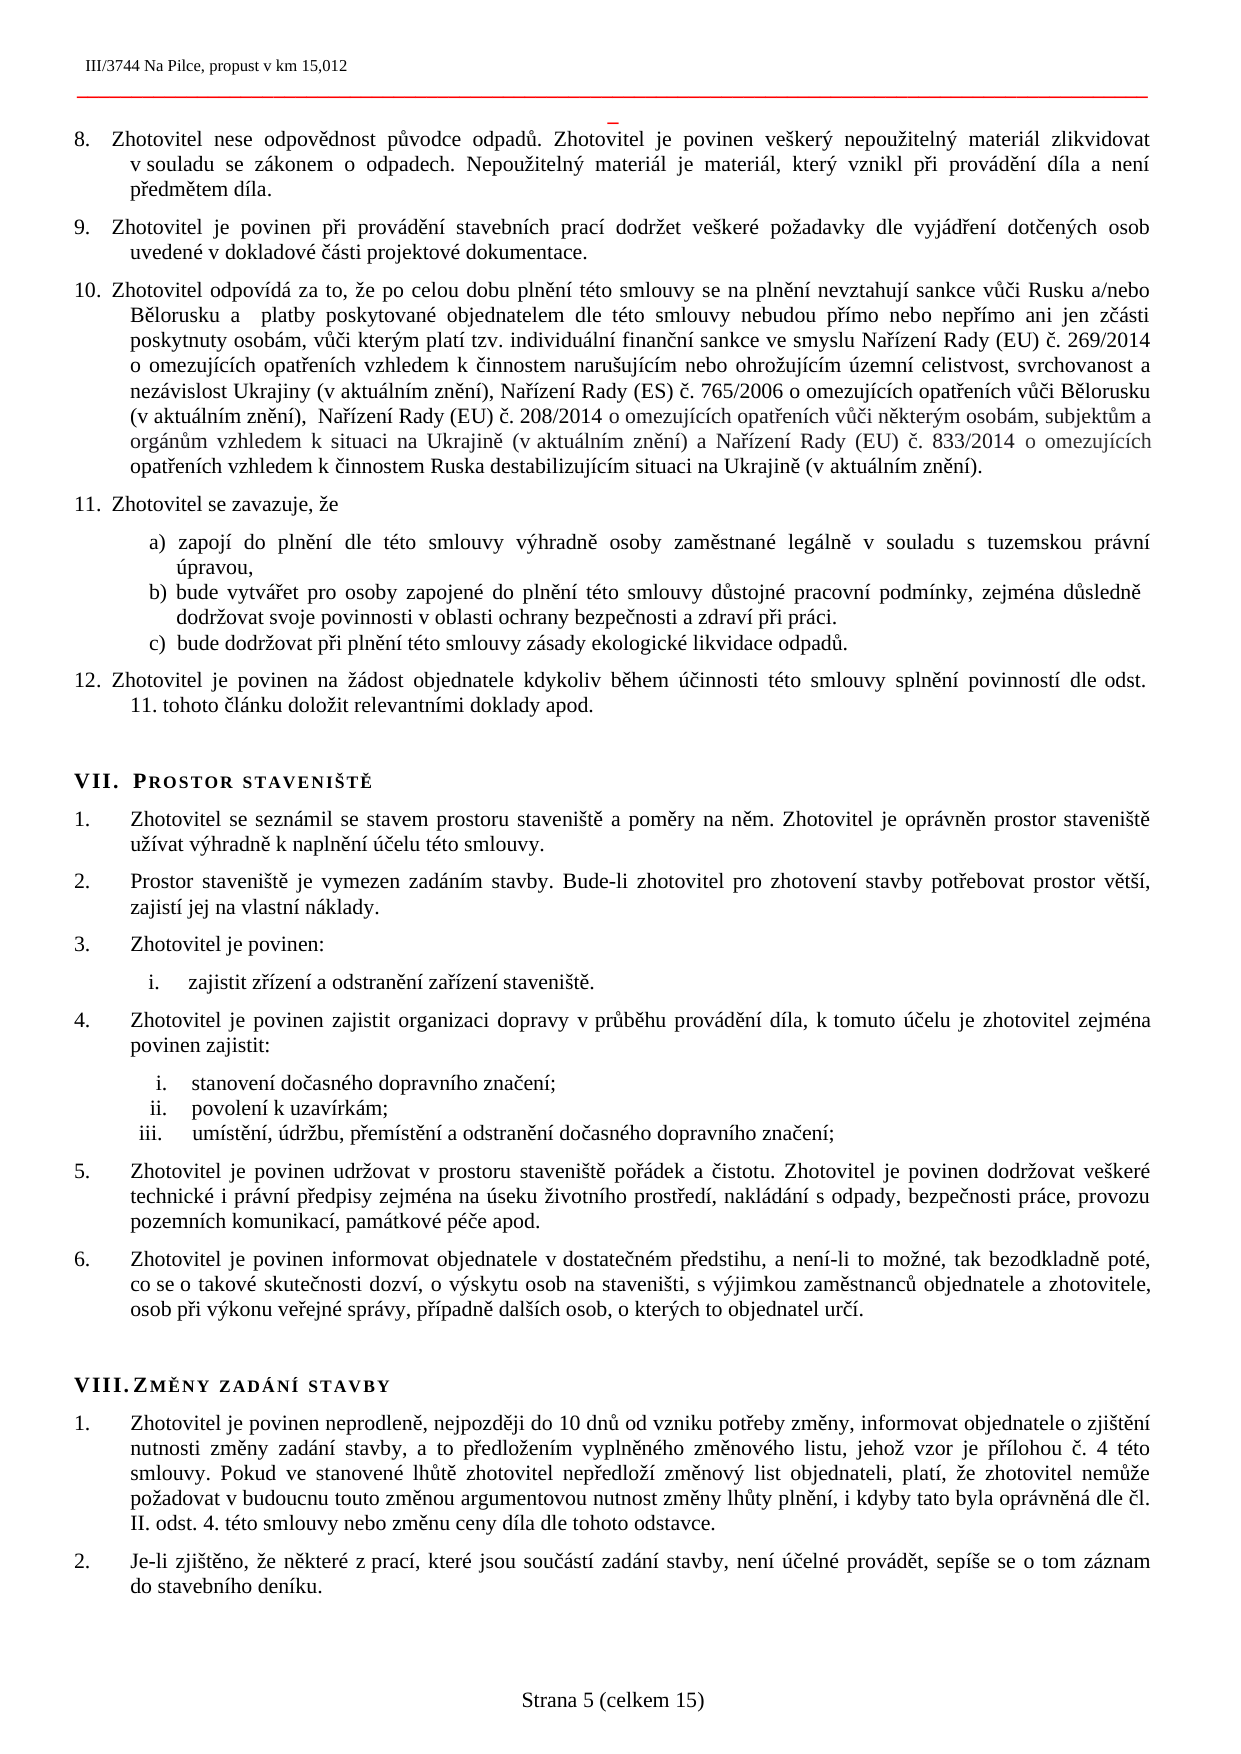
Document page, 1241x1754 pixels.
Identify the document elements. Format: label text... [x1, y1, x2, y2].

list stanovení dočasného dopravního značení; [167, 1070, 1152, 1095]
list umístění, údržbu, přemístění a odstranění dočasného dopravního značení; [162, 1120, 1152, 1145]
list Zhotovitel odpovídá za to, že po celou dobu plnění této smlouvy se na plnění nevztahují sankce vůči Rusku a/nebo Bělorusku a platby poskytované objednatelem dle této smlouvy nebudou přímo nebo nepřímo ani jen zčásti poskytnuty osobám, vůči kterým platí tzv. individuální finanční sankce ve smyslu Nařízení Rady (EU) č. 269/2014 o omezujících opatřeních vzhledem k činnostem narušujícím nebo ohrožujícím územní celistvost, svrchovanost a nezávislost Ukrajiny (v aktuálním znění), Nařízení Rady (ES) č. 765/2006 o omezujících opatřeních vůči Bělorusku (v aktuálním znění), Nařízení Rady (EU) č. 208/2014 o omezujících opatřeních vůči některým osobám, subjektům a orgánům vzhledem k situaci na Ukrajině (v aktuálním znění) a Nařízení Rady (EU) č. 833/2014 o omezujících opatřeních vzhledem k činnostem Ruska destabilizujícím situaci na Ukrajině (v aktuálním znění). [74, 277, 1152, 478]
list Zhotovitel se zavazuje, že [74, 491, 1152, 516]
list Prostor staveniště [74, 768, 1152, 793]
list Zhotovitel je povinen neprodleně, nejpozději do 10 dnů od vzniku potřeby změny, informovat objednatele o zjištění nutnosti změny zadání stavby, a to předložením vyplněného změnového listu, jehož vzor je přílohou č. 4 této smlouvy. Pokud ve stanovené lhůtě zhotovitel nepředloží změnový list objednateli, platí, že zhotovitel nemůže požadovat v budoucnu touto změnou argumentovou nutnost změny lhůty plnění, i kdyby tato byla oprávněná dle čl. II. odst. 4. této smlouvy nebo změnu ceny díla dle tohoto odstavce. [74, 1409, 1152, 1536]
list Zhotovitel je povinen při provádění stavebních prací dodržet veškeré požadavky dle vyjádření dotčených osob uvedené v dokladové části projektové dokumentace. [74, 214, 1152, 264]
list Zhotovitel je povinen udržovat v prostoru staveniště pořádek a čistotu. Zhotovitel je povinen dodržovat veškeré technické i právní předpisy zejména na úseku životního prostředí, nakládání s odpady, bezpečnosti práce, provozu pozemních komunikací, památkové péče apod. [74, 1158, 1152, 1233]
list povolení k uzavírkám; [167, 1095, 1152, 1120]
list Zhotovitel je povinen: [74, 931, 1152, 957]
list zajistit zřízení a odstranění zařízení staveniště. [149, 969, 1152, 994]
list Změny zadání stavby [74, 1372, 1152, 1397]
list Zhotovitel nese odpovědnost původce odpadů. Zhotovitel je povinen veškerý nepoužitelný materiál zlikvidovat v souladu se zákonem o odpadech. Nepoužitelný materiál je materiál, který vznikl při provádění díla a není předmětem díla. [74, 126, 1152, 201]
list Zhotovitel je povinen informovat objednatele v dostatečném předstihu, a není-li to možné, tak bezodkladně poté, co se o takové skutečnosti dozví, o výskytu osob na staveništi, s výjimkou zaměstnanců objednatele a zhotovitele, osob při výkonu veřejné správy, případně dalších osob, o kterých to objednatel určí. [74, 1246, 1152, 1322]
list Prostor staveniště je vymezen zadáním stavby. Bude-li zhotovitel pro zhotovení stavby potřebovat prostor větší, zajistí jej na vlastní náklady. [74, 868, 1152, 919]
list c) bude dodržovat při plnění této smlouvy zásady ekologické likvidace odpadů. [149, 629, 1152, 655]
list Je-li zjištěno, že některé z prací, které jsou součástí zadání stavby, není účelné provádět, sepíše se o tom záznam do stavebního deníku. [74, 1548, 1152, 1598]
list Zhotovitel je povinen zajistit organizaci dopravy v průběhu provádění díla, k tomuto účelu je zhotovitel zejména povinen zajistit: [74, 1007, 1152, 1057]
list b) bude vytvářet pro osoby zapojené do plnění této smlouvy důstojné pracovní podmínky, zejména důsledně dodržovat svoje povinnosti v oblasti ochrany bezpečnosti a zdraví při práci. [149, 579, 1152, 629]
list Zhotovitel je povinen na žádost objednatele kdykoliv během účinnosti této smlouvy splnění povinností dle odst. 11. tohoto článku doložit relevantními doklady apod. [74, 667, 1152, 718]
list Zhotovitel se seznámil se stavem prostoru staveniště a poměry na něm. Zhotovitel je oprávněn prostor staveniště užívat výhradně k naplnění účelu této smlouvy. [74, 806, 1152, 856]
list a) zapojí do plnění dle této smlouvy výhradně osoby zaměstnané legálně v souladu s tuzemskou právní úpravou, [149, 529, 1152, 579]
